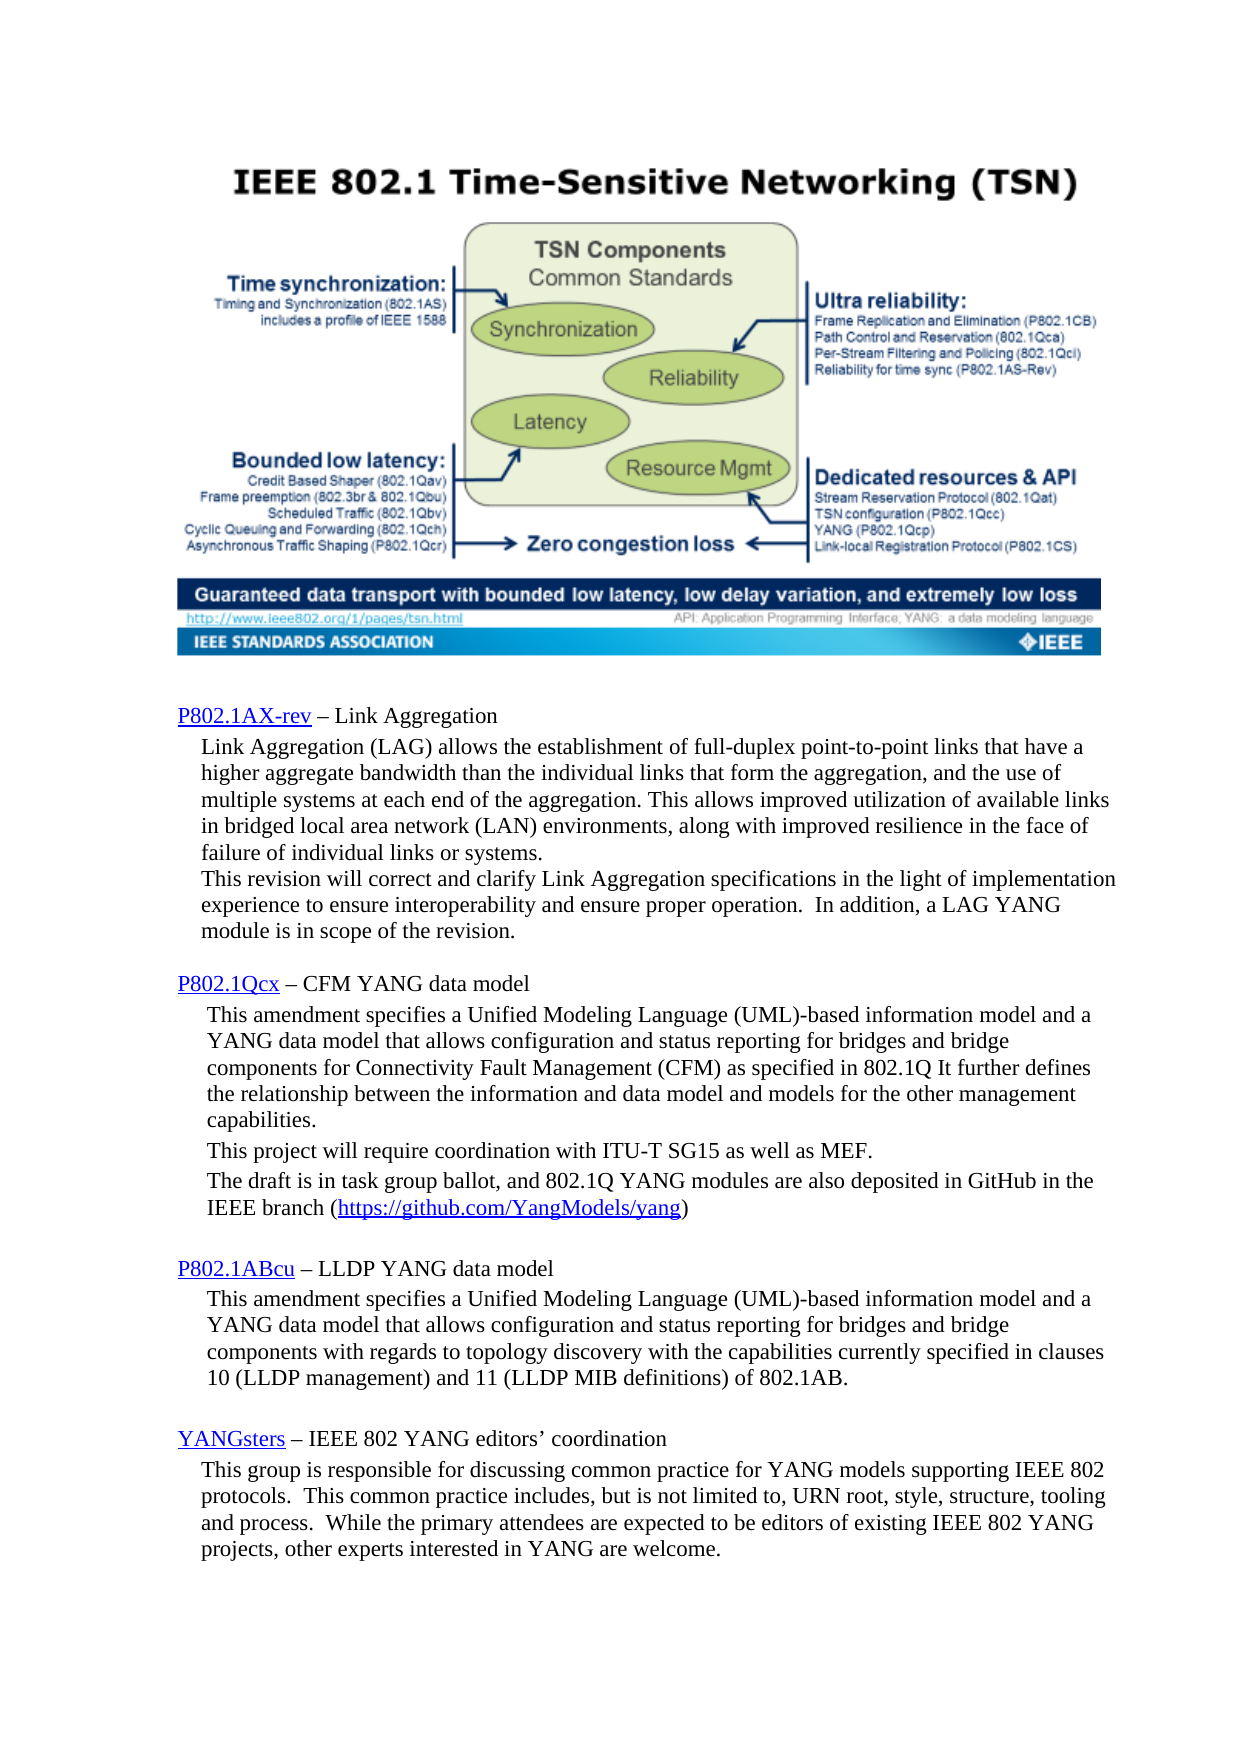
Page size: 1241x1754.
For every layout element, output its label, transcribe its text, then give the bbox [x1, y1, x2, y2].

text P802.1AX-rev – Link Aggregation [177, 703, 1122, 729]
text P802.1ABcu – LLDP YANG data model [177, 1255, 1122, 1281]
text This project will require coordination with ITU-T SG15 as well as MEF. [207, 1137, 1122, 1163]
text This amendment specifies a Unified Modeling Language (UML)-based information model and a YANG data model that allows configuration and status reporting for bridges and bridge components for Connectivity Fault Management (CFM) as specified in 802.1Q It further defines the relationship between the information and data model and models for the other management capabilities. [207, 1001, 1122, 1133]
text This amendment specifies a Unified Modeling Language (UML)-based information model and a YANG data model that allows configuration and status reporting for bridges and bridge components with regards to topology discovery with the capabilities currently specified in clauses 10 (LLDP management) and 11 (LLDP MIB definitions) of 802.1AB. [207, 1285, 1122, 1391]
text The draft is in task group ballot, and 802.1Q YANG modules are also deposited in GitHub in the IEEE branch (https://github.com/YangModels/yang) [207, 1167, 1122, 1220]
text This revision will correct and clarify Link Aggregation specifications in the light of implementation experience to ensure interoperability and ensure proper operation. In addition, a LAG YANG module is in scope of the revision. [201, 865, 1122, 944]
text This group is responsible for discussing common practice for YANG models supporting IEEE 802 protocols. This common practice includes, but is not limited to, URN root, style, structure, tooling and process. While the primary attendees are expected to be editors of existing IEEE 802 YANG projects, other experts interested in YANG are welcome. [201, 1456, 1122, 1561]
text P802.1Qcx – CFM YANG data model [177, 970, 1122, 997]
text YANGsters – IEEE 802 YANG editors’ coordination [177, 1425, 1122, 1452]
text Link Aggregation (LAG) allows the establishment of full-duplex point-to-point links that have a higher aggregate bandwidth than the individual links that form the aggregation, and the use of multiple systems at each end of the aggregation. This allows improved utilization of available links in bridged local area network (LAN) environments, along with improved resilience in the face of failure of individual links or systems. [201, 733, 1122, 865]
picture [177, 147, 1101, 668]
